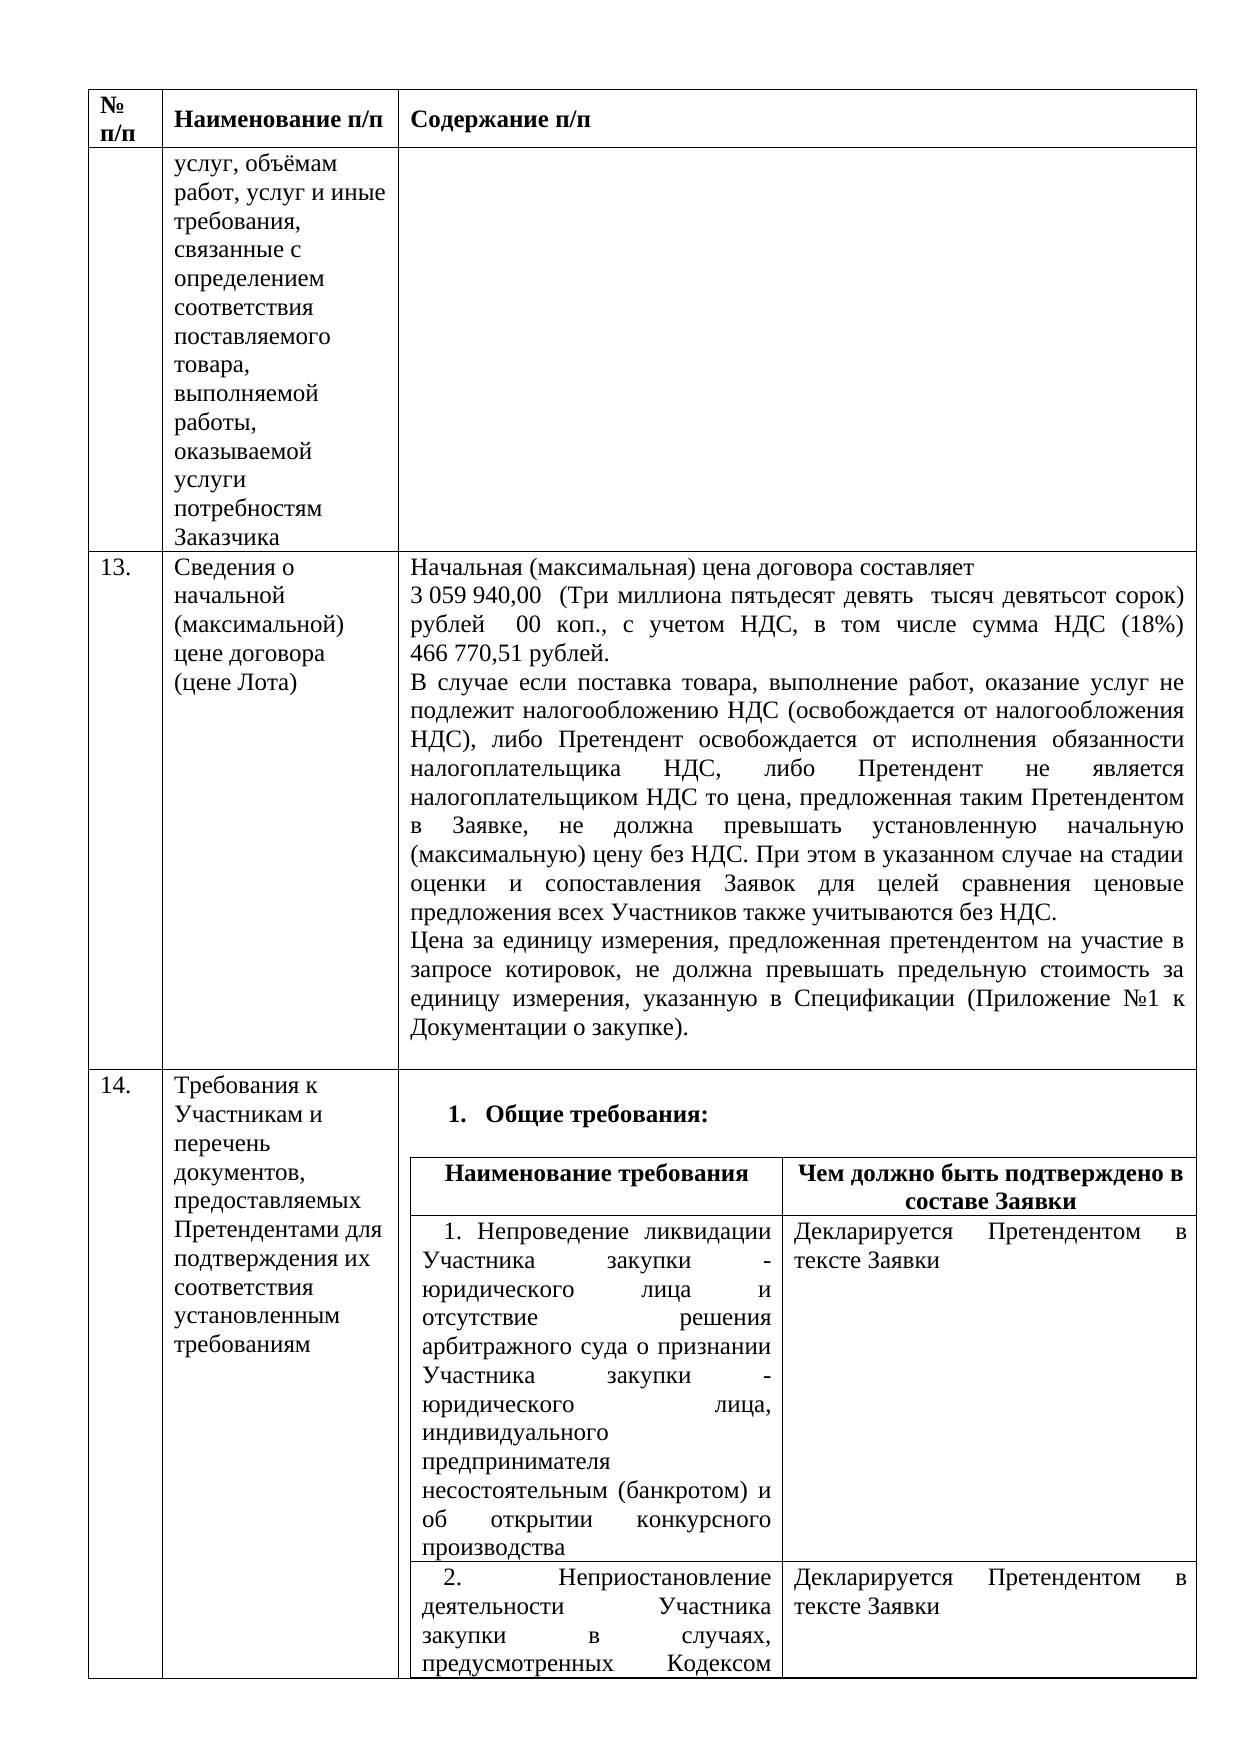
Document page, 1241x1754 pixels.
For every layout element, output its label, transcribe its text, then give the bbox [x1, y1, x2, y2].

table_header Содержание п/п [399, 90, 1196, 147]
table_cell [89, 148, 162, 551]
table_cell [163, 1070, 398, 1678]
table_header № п/п [89, 90, 162, 147]
table_cell [89, 1070, 162, 1678]
table_cell Начальная (максимальная) цена договора составляет 3 059 940,00 (Три миллиона пятьдесят девять тысяч девятьсот сорок) рублей 00 коп., с учетом НДС, в том числе сумма НДС (18%) 466 770,51 рублей. В случае если поставка товара, выполнение работ, оказание услуг не подлежит налогообложению НДС (освобождается от налогообложения НДС), либо Претендент освобождается от исполнения обязанности налогоплательщика НДС, либо Претендент не является налогоплательщиком НДС то цена, предложенная таким Претендентом в Заявке, не должна превышать установленную начальную (максимальную) цену без НДС. При этом в указанном случае на стадии оценки и сопоставления Заявок для целей сравнения ценовые предложения всех Участников также учитываются без НДС. Цена за единицу измерения, предложенная претендентом на участие в запросе котировок, не должна превышать предельную стоимость за единицу измерения, указанную в Спецификации (Приложение №1 к Документации о закупке). [399, 552, 1196, 1069]
table_cell [89, 552, 162, 1069]
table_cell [399, 148, 1196, 551]
table_header Наименование п/п [163, 90, 398, 147]
table_cell Общие требования: [399, 1070, 1196, 1678]
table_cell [163, 148, 398, 551]
table_cell Сведения о начальной (максимальной) цене договора (цене Лота) [163, 552, 398, 1069]
